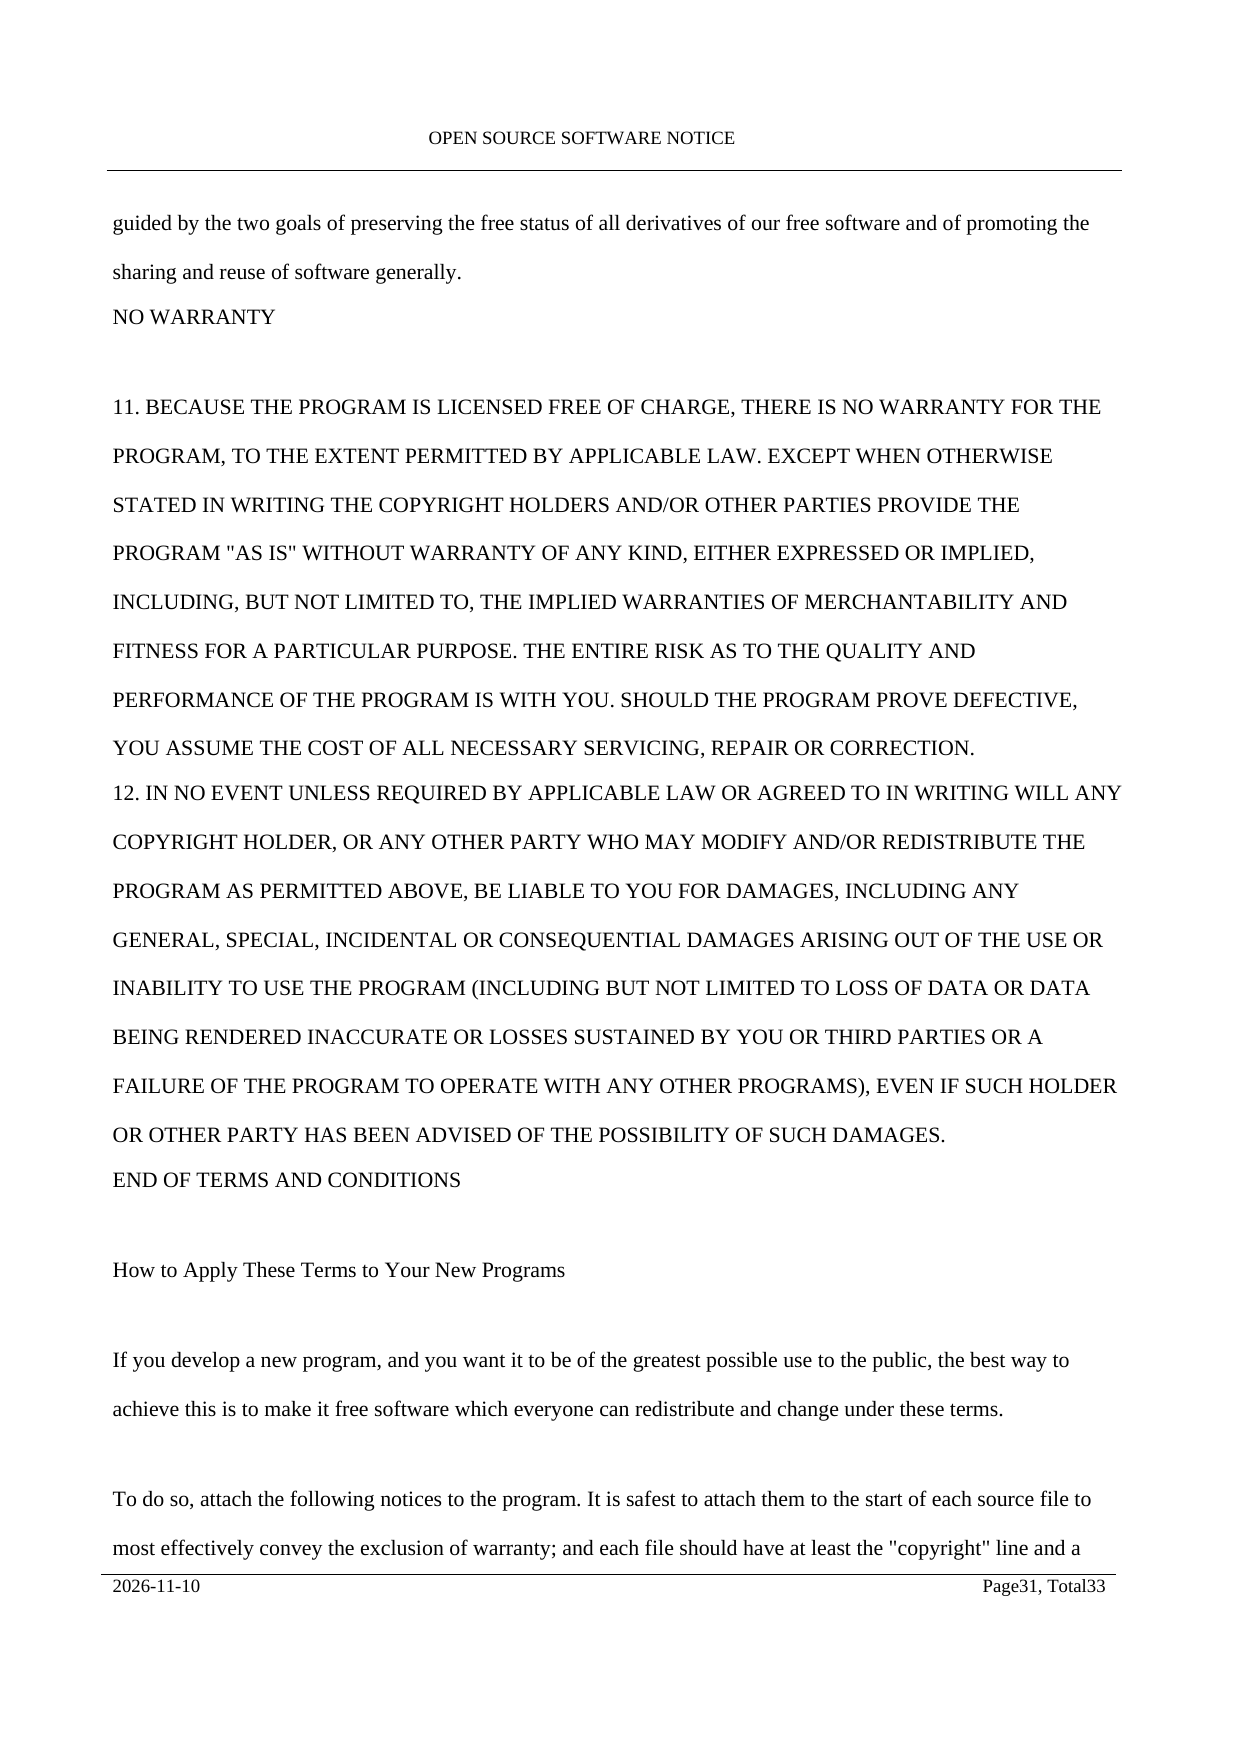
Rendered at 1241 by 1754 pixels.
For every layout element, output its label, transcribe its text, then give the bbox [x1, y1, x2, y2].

text 12. IN NO EVENT UNLESS REQUIRED BY APPLICABLE LAW OR AGREED TO IN WRITING WILL ANY COPYRIGHT HOLDER, OR ANY OTHER PARTY WHO MAY MODIFY AND/OR REDISTRIBUTE THE PROGRAM AS PERMITTED ABOVE, BE LIABLE TO YOU FOR DAMAGES, INCLUDING ANY GENERAL, SPECIAL, INCIDENTAL OR CONSEQUENTIAL DAMAGES ARISING OUT OF THE USE OR INABILITY TO USE THE PROGRAM (INCLUDING BUT NOT LIMITED TO LOSS OF DATA OR DATA BEING RENDERED INACCURATE OR LOSSES SUSTAINED BY YOU OR THIRD PARTIES OR A FAILURE OF THE PROGRAM TO OPERATE WITH ANY OTHER PROGRAMS), EVEN IF SUCH HOLDER OR OTHER PARTY HAS BEEN ADVISED OF THE POSSIBILITY OF SUCH DAMAGES. [112, 777, 1128, 1151]
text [112, 1482, 1128, 1564]
text NO WARRANTY [112, 300, 1128, 333]
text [112, 206, 1128, 288]
text How to Apply These Terms to Your New Programs [112, 1253, 1128, 1286]
text END OF TERMS AND CONDITIONS [112, 1163, 1128, 1196]
text 11. BECAUSE THE PROGRAM IS LICENSED FREE OF CHARGE, THERE IS NO WARRANTY FOR THE PROGRAM, TO THE EXTENT PERMITTED BY APPLICABLE LAW. EXCEPT WHEN OTHERWISE STATED IN WRITING THE COPYRIGHT HOLDERS AND/OR OTHER PARTIES PROVIDE THE PROGRAM "AS IS" WITHOUT WARRANTY OF ANY KIND, EITHER EXPRESSED OR IMPLIED, INCLUDING, BUT NOT LIMITED TO, THE IMPLIED WARRANTIES OF MERCHANTABILITY AND FITNESS FOR A PARTICULAR PURPOSE. THE ENTIRE RISK AS TO THE QUALITY AND PERFORMANCE OF THE PROGRAM IS WITH YOU. SHOULD THE PROGRAM PROVE DEFECTIVE, YOU ASSUME THE COST OF ALL NECESSARY SERVICING, REPAIR OR CORRECTION. [112, 390, 1128, 764]
text If you develop a new program, and you want it to be of the greatest possible use to the public, the best way to achieve this is to make it free software which everyone can redistribute and change under these terms. [112, 1343, 1128, 1425]
